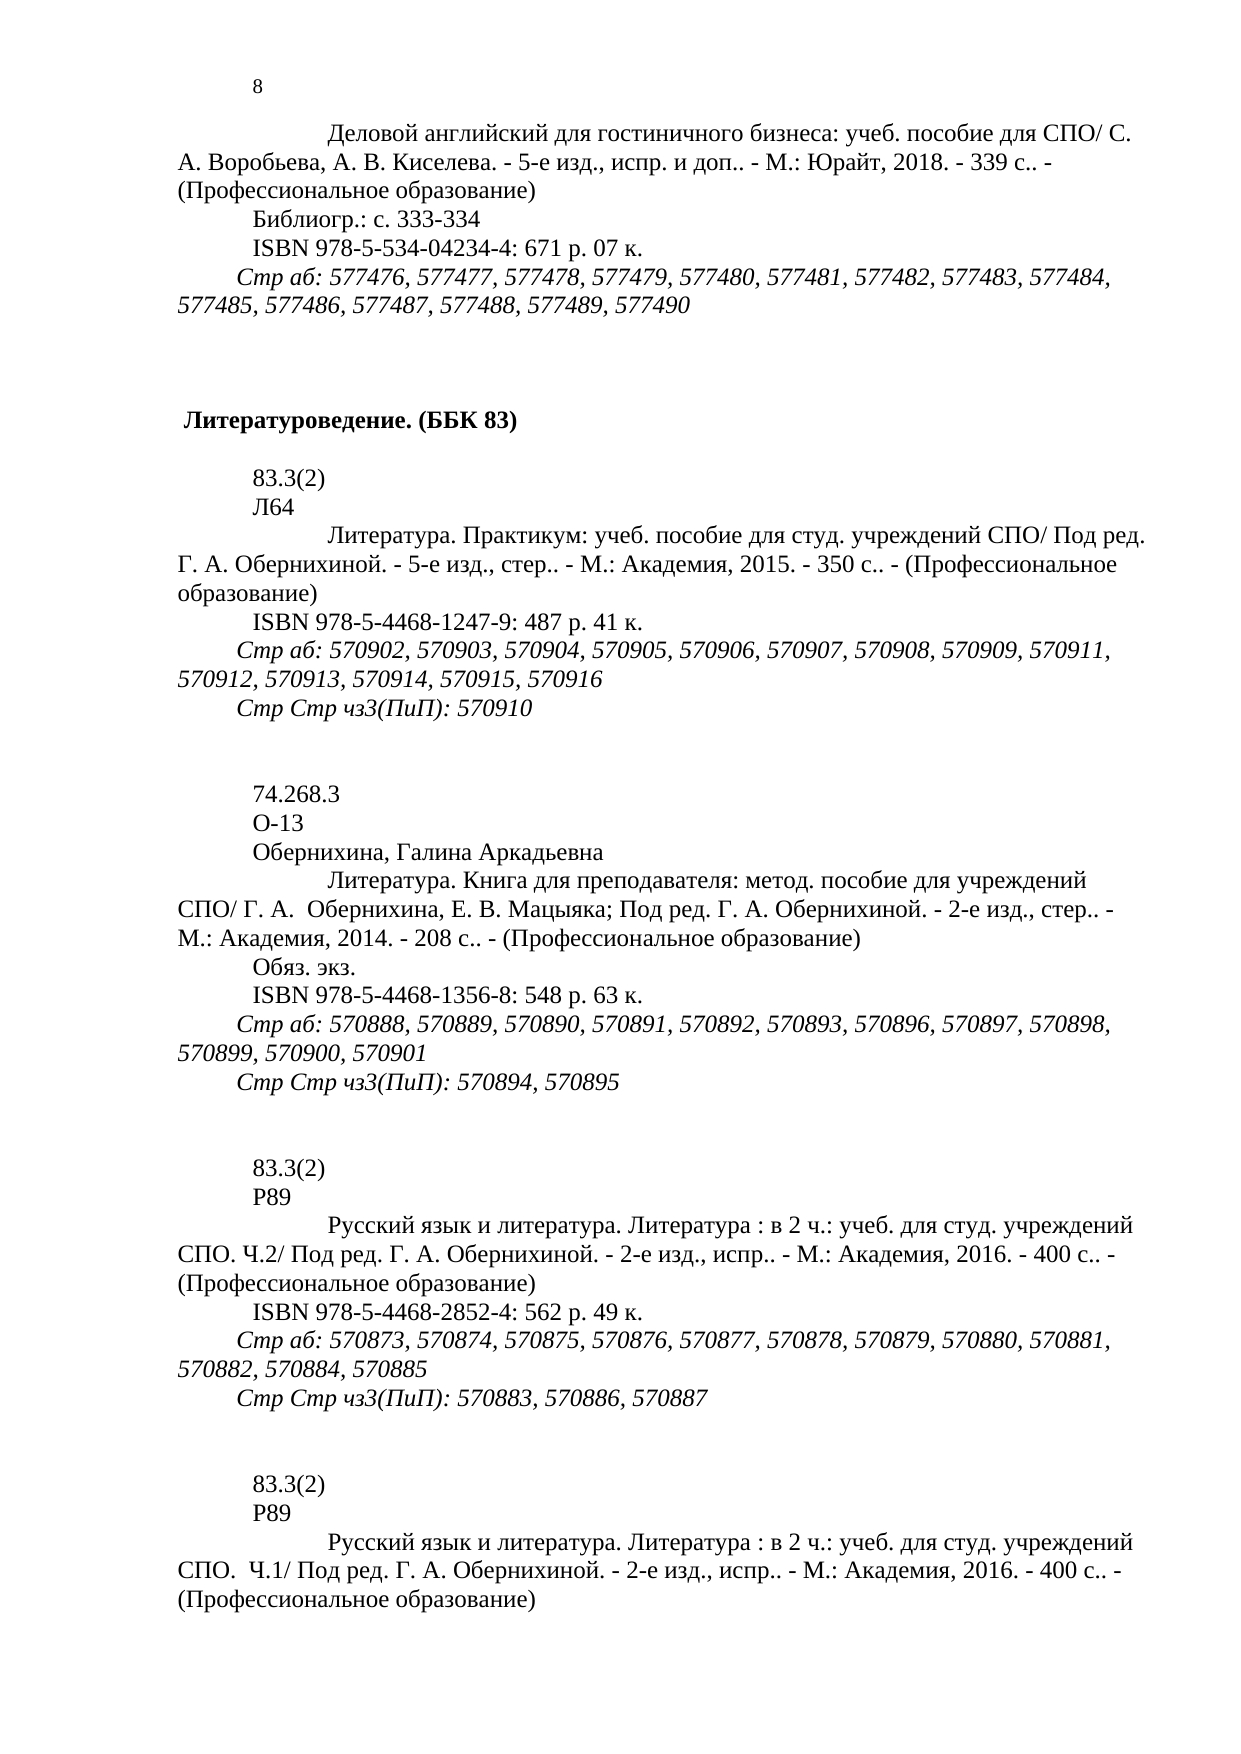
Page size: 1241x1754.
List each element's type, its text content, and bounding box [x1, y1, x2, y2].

text Русский язык и литература. Литература : в 2 ч.: учеб. для студ. учреждений СПО. Ч.1/ Под ред. Г. А. Обернихиной. - 2-е изд., испр.. - М.: Академия, 2016. - 400 с.. - (Профессиональное образование) [177, 1527, 1152, 1613]
text Деловой английский для гостиничного бизнеса: учеб. пособие для СПО/ С. А. Воробьева, А. В. Киселева. - 5-е изд., испр. и доп.. - М.: Юрайт, 2018. - 339 с.. - (Профессиональное образование) [177, 118, 1152, 204]
text Стр аб: 570888, 570889, 570890, 570891, 570892, 570893, 570896, 570897, 570898, 570899, 570900, 570901 [177, 1009, 1152, 1067]
text ISBN 978-5-4468-1356-8: 548 р. 63 к. [177, 981, 1152, 1009]
text Стр аб: 570873, 570874, 570875, 570876, 570877, 570878, 570879, 570880, 570881, 570882, 570884, 570885 [177, 1326, 1152, 1383]
text Обяз. экз. [177, 952, 1152, 981]
text ISBN 978-5-4468-2852-4: 562 р. 49 к. [177, 1297, 1152, 1326]
text Стр Стр чз3(ПиП): 570883, 570886, 570887 [177, 1383, 1152, 1412]
text О-13 [177, 808, 1152, 837]
text 83.3(2) [177, 463, 1152, 492]
text Р89 [177, 1498, 1152, 1527]
text 83.3(2) [177, 1153, 1152, 1182]
text Стр Стр чз3(ПиП): 570910 [177, 693, 1152, 722]
text Русский язык и литература. Литература : в 2 ч.: учеб. для студ. учреждений СПО. Ч.2/ Под ред. Г. А. Обернихиной. - 2-е изд., испр.. - М.: Академия, 2016. - 400 с.. - (Профессиональное образование) [177, 1211, 1152, 1297]
text Стр Стр чз3(ПиП): 570894, 570895 [177, 1067, 1152, 1096]
text ISBN 978-5-4468-1247-9: 487 р. 41 к. [177, 607, 1152, 636]
text Стр аб: 570902, 570903, 570904, 570905, 570906, 570907, 570908, 570909, 570911, 570912, 570913, 570914, 570915, 570916 [177, 636, 1152, 693]
text 74.268.3 [177, 779, 1152, 808]
text Литература. Книга для преподавателя: метод. пособие для учреждений СПО/ Г. А. Обернихина, Е. В. Мацыяка; Под ред. Г. А. Обернихиной. - 2-е изд., стер.. - М.: Академия, 2014. - 208 с.. - (Профессиональное образование) [177, 866, 1152, 952]
text Р89 [177, 1182, 1152, 1211]
subtitle Литературоведение. (ББК 83) [177, 406, 1152, 434]
text Обернихина, Галина Аркадьевна [177, 837, 1152, 866]
text ISBN 978-5-534-04234-4: 671 р. 07 к. [177, 233, 1152, 262]
text 83.3(2) [177, 1469, 1152, 1498]
text Библиогр.: с. 333-334 [177, 204, 1152, 233]
text Литература. Практикум: учеб. пособие для студ. учреждений СПО/ Под ред. Г. А. Обернихиной. - 5-е изд., стер.. - М.: Академия, 2015. - 350 с.. - (Профессиональное образование) [177, 521, 1152, 607]
text Л64 [177, 492, 1152, 521]
text Стр аб: 577476, 577477, 577478, 577479, 577480, 577481, 577482, 577483, 577484, 577485, 577486, 577487, 577488, 577489, 577490 [177, 262, 1152, 319]
